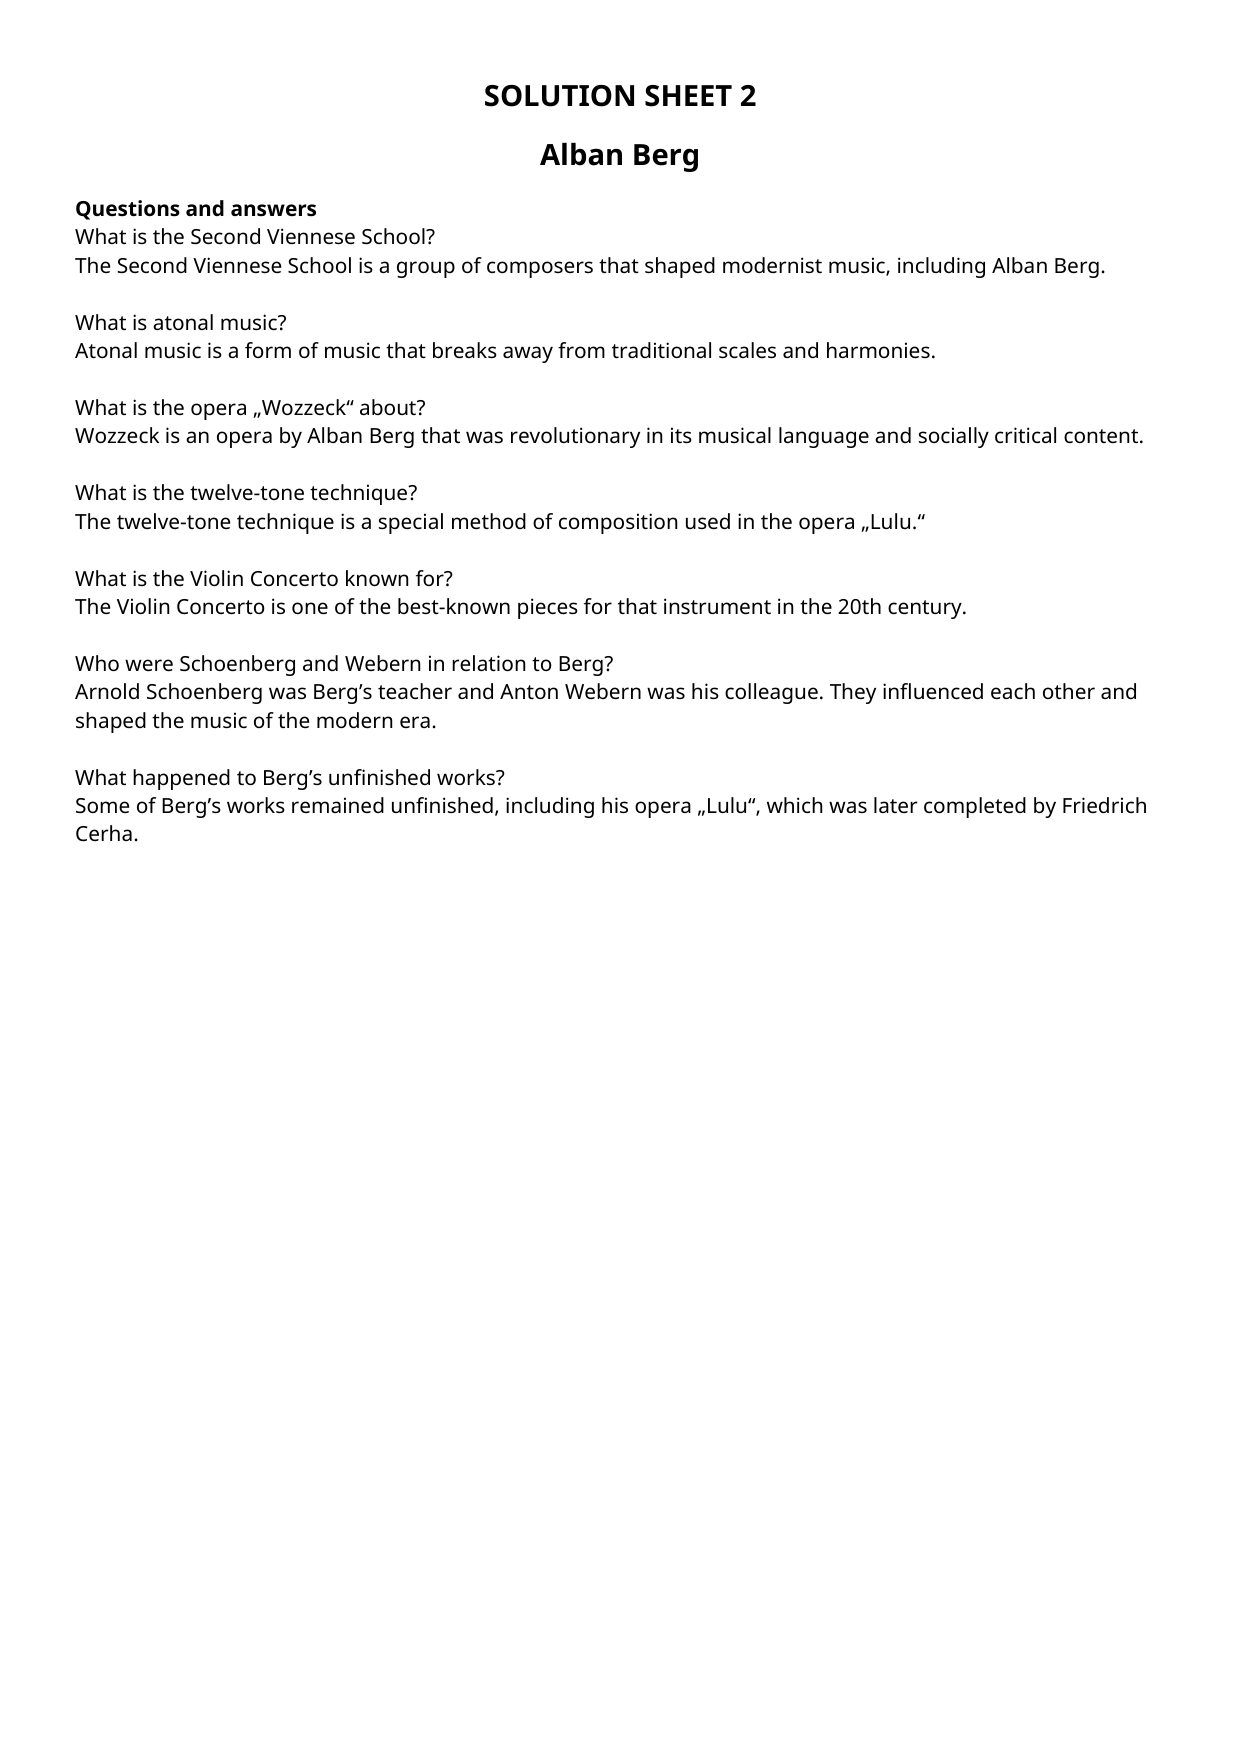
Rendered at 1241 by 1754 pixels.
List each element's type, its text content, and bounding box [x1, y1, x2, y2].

text Arnold Schoenberg was Berg’s teacher and Anton Webern was his colleague. They influenced each other and shaped the music of the modern era. [75, 677, 1165, 734]
text What is atonal music? [75, 308, 1165, 336]
text Atonal music is a form of music that breaks away from traditional scales and harmonies. [75, 336, 1165, 364]
text What is the Violin Concerto known for? [75, 564, 1165, 592]
text The twelve-tone technique is a special method of composition used in the opera „Lulu.“ [75, 507, 1165, 535]
text The Second Viennese School is a group of composers that shaped modernist music, including Alban Berg. [75, 251, 1165, 279]
text Solution sheet 2 [75, 75, 1165, 115]
text What is the opera „Wozzeck“ about? [75, 393, 1165, 421]
text What is the twelve-tone technique? [75, 478, 1165, 507]
text Some of Berg’s works remained unfinished, including his opera „Lulu“, which was later completed by Friedrich Cerha. [75, 791, 1165, 848]
text What happened to Berg’s unfinished works? [75, 763, 1165, 791]
text What is the Second Viennese School? [75, 222, 1165, 251]
text Who were Schoenberg and Webern in relation to Berg? [75, 649, 1165, 677]
text Alban Berg [75, 134, 1165, 174]
text The Violin Concerto is one of the best-known pieces for that instrument in the 20th century. [75, 592, 1165, 621]
text Questions and answers [75, 194, 1165, 222]
text Wozzeck is an opera by Alban Berg that was revolutionary in its musical language and socially critical content. [75, 421, 1165, 450]
